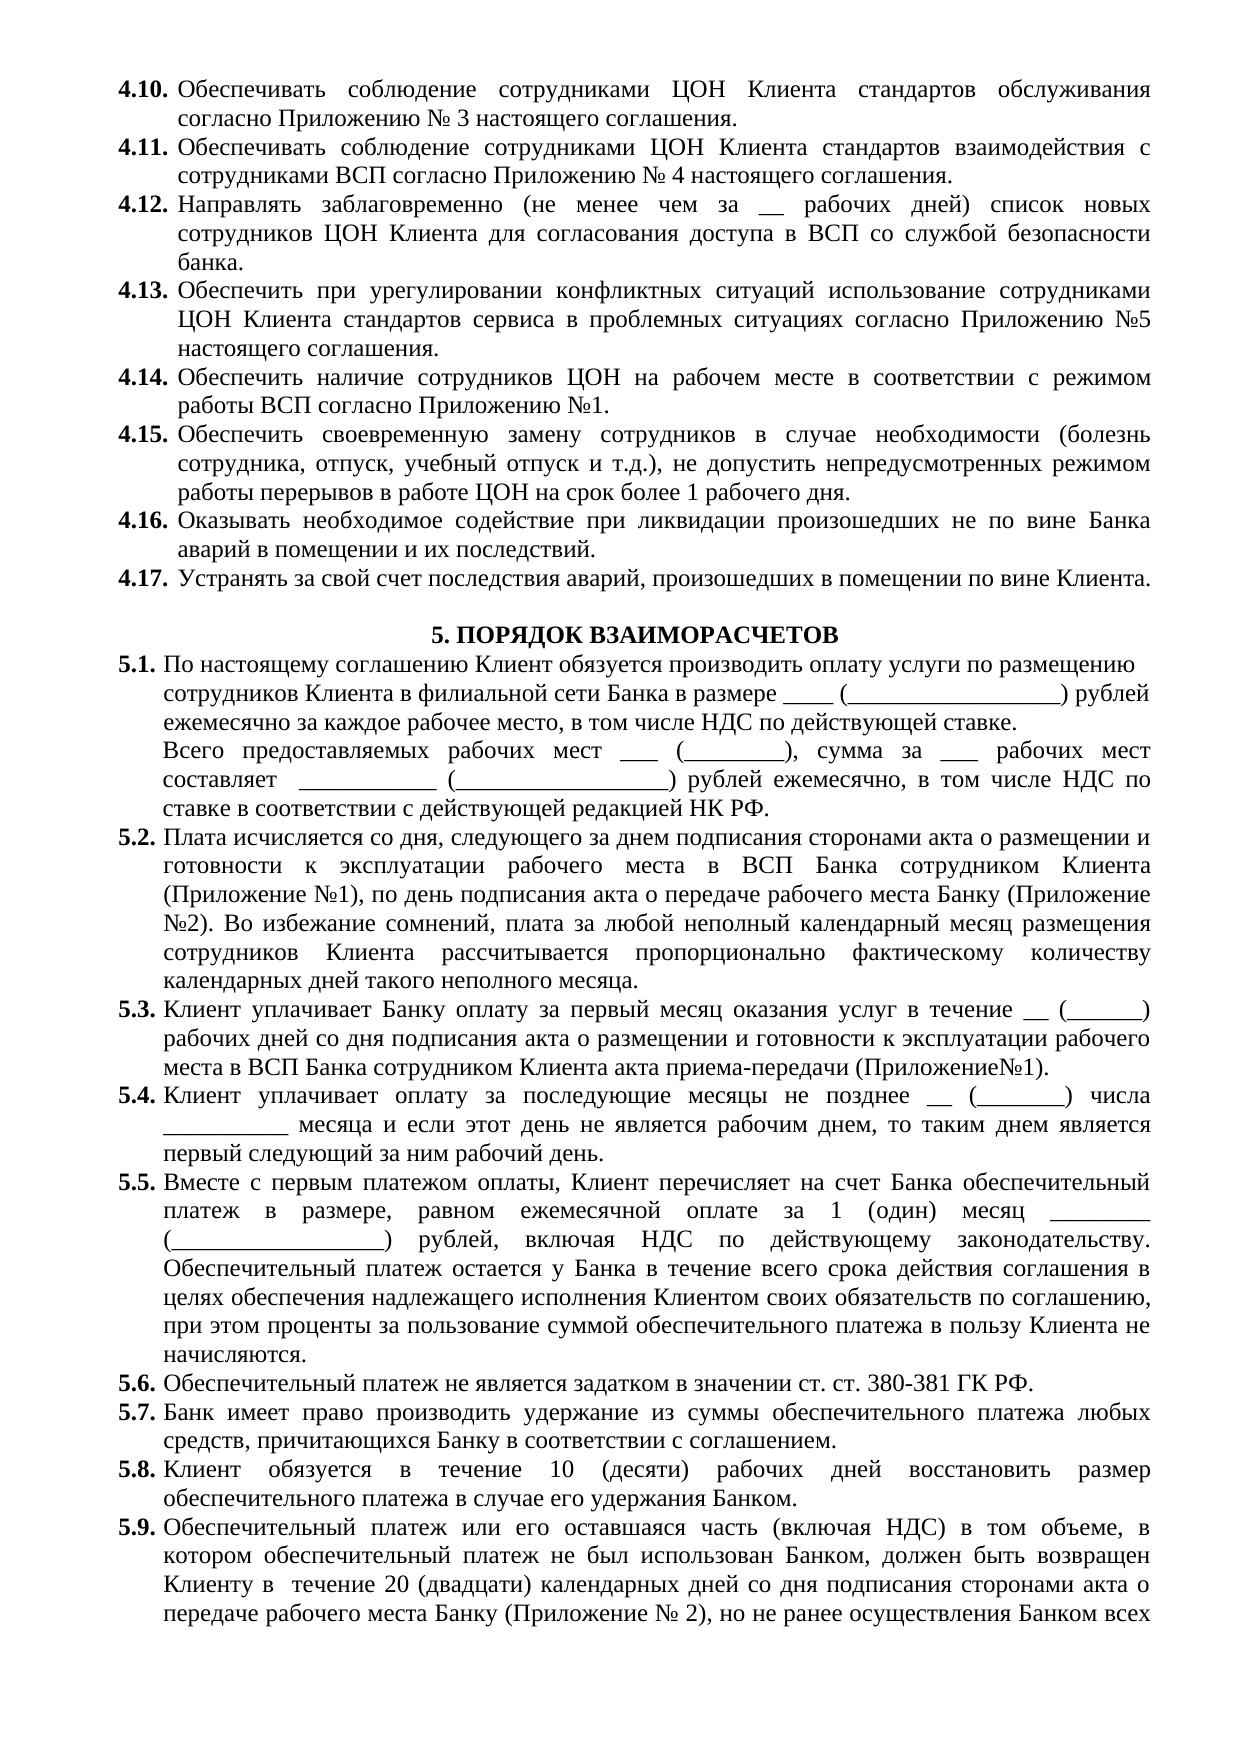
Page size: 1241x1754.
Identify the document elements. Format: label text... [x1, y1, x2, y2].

list Клиент обязуется в течение 10 (десяти) рабочих дней восстановить размер обеспечительного платежа в случае его удержания Банком. [118, 1454, 1152, 1512]
list Обеспечить своевременную замену сотрудников в случае необходимости (болезнь сотрудника, отпуск, учебный отпуск и т.д.), не допустить непредусмотренных режимом работы перерывов в работе ЦОН на срок более 1 рабочего дня. [118, 419, 1152, 505]
list Оказывать необходимое содействие при ликвидации произошедших не по вине Банка аварий в помещении и их последствий. [118, 505, 1152, 563]
list Вместе с первым платежом оплаты, Клиент перечисляет на счет Банка обеспечительный платеж в размере, равном ежемесячной оплате за 1 (один) месяц ________ (_________________) рублей, включая НДС по действующему законодательству. Обеспечительный платеж остается у Банка в течение всего срока действия соглашения в целях обеспечения надлежащего исполнения Клиентом своих обязательств по соглашению, при этом проценты за пользование суммой обеспечительного платежа в пользу Клиента не начисляются. [118, 1167, 1152, 1368]
text 5. ПОРЯДОК ВЗАИМОРАСЧЕТОВ [118, 620, 1152, 649]
list Клиент уплачивает оплату за последующие месяцы не позднее __ (_______) числа __________ месяца и если этот день не является рабочим днем, то таким днем является первый следующий за ним рабочий день. [118, 1080, 1152, 1167]
list Устранять за свой счет последствия аварий, произошедших в помещении по вине Клиента. [118, 563, 1152, 592]
text Всего предоставляемых рабочих мест ___ (________), сумма за ___ рабочих мест составляет ___________ (_________________) рублей ежемесячно, в том числе НДС по ставке в соответствии с действующей редакцией НК РФ. [162, 735, 1152, 822]
list Обеспечить при урегулировании конфликтных ситуаций использование сотрудниками ЦОН Клиента стандартов сервиса в проблемных ситуациях согласно Приложению №5 настоящего соглашения. [118, 275, 1152, 362]
list Направлять заблаговременно (не менее чем за __ рабочих дней) список новых сотрудников ЦОН Клиента для согласования доступа в ВСП со службой безопасности банка. [118, 189, 1152, 275]
list Обеспечивать соблюдение сотрудниками ЦОН Клиента стандартов обслуживания согласно Приложению № 3 настоящего соглашения. [118, 74, 1152, 132]
list Плата исчисляется со дня, следующего за днем подписания сторонами акта о размещении и готовности к эксплуатации рабочего места в ВСП Банка сотрудником Клиента (Приложение №1), по день подписания акта о передаче рабочего места Банку (Приложение №2). Во избежание сомнений, плата за любой неполный календарный месяц размещения сотрудников Клиента рассчитывается пропорционально фактическому количеству календарных дней такого неполного месяца. [118, 822, 1152, 994]
list Обеспечительный платеж не является задатком в значении ст. ст. 380-381 ГК РФ. [118, 1368, 1152, 1397]
list По настоящему соглашению Клиент обязуется производить оплату услуги по размещению сотрудников Клиента в филиальной сети Банка в размере ____ (_________________) рублей ежемесячно за каждое рабочее место, в том числе НДС по действующей ставке. [118, 649, 1152, 735]
list Клиент уплачивает Банку оплату за первый месяц оказания услуг в течение __ (______) рабочих дней со дня подписания акта о размещении и готовности к эксплуатации рабочего места в ВСП Банка сотрудником Клиента акта приема-передачи (Приложение№1). [118, 994, 1152, 1080]
list Обеспечивать соблюдение сотрудниками ЦОН Клиента стандартов взаимодействия с сотрудниками ВСП согласно Приложению № 4 настоящего соглашения. [118, 132, 1152, 189]
list Банк имеет право производить удержание из суммы обеспечительного платежа любых средств, причитающихся Банку в соответствии с соглашением. [118, 1397, 1152, 1454]
list Обеспечить наличие сотрудников ЦОН на рабочем месте в соответствии с режимом работы ВСП согласно Приложению №1. [118, 362, 1152, 419]
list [118, 1512, 1152, 1627]
